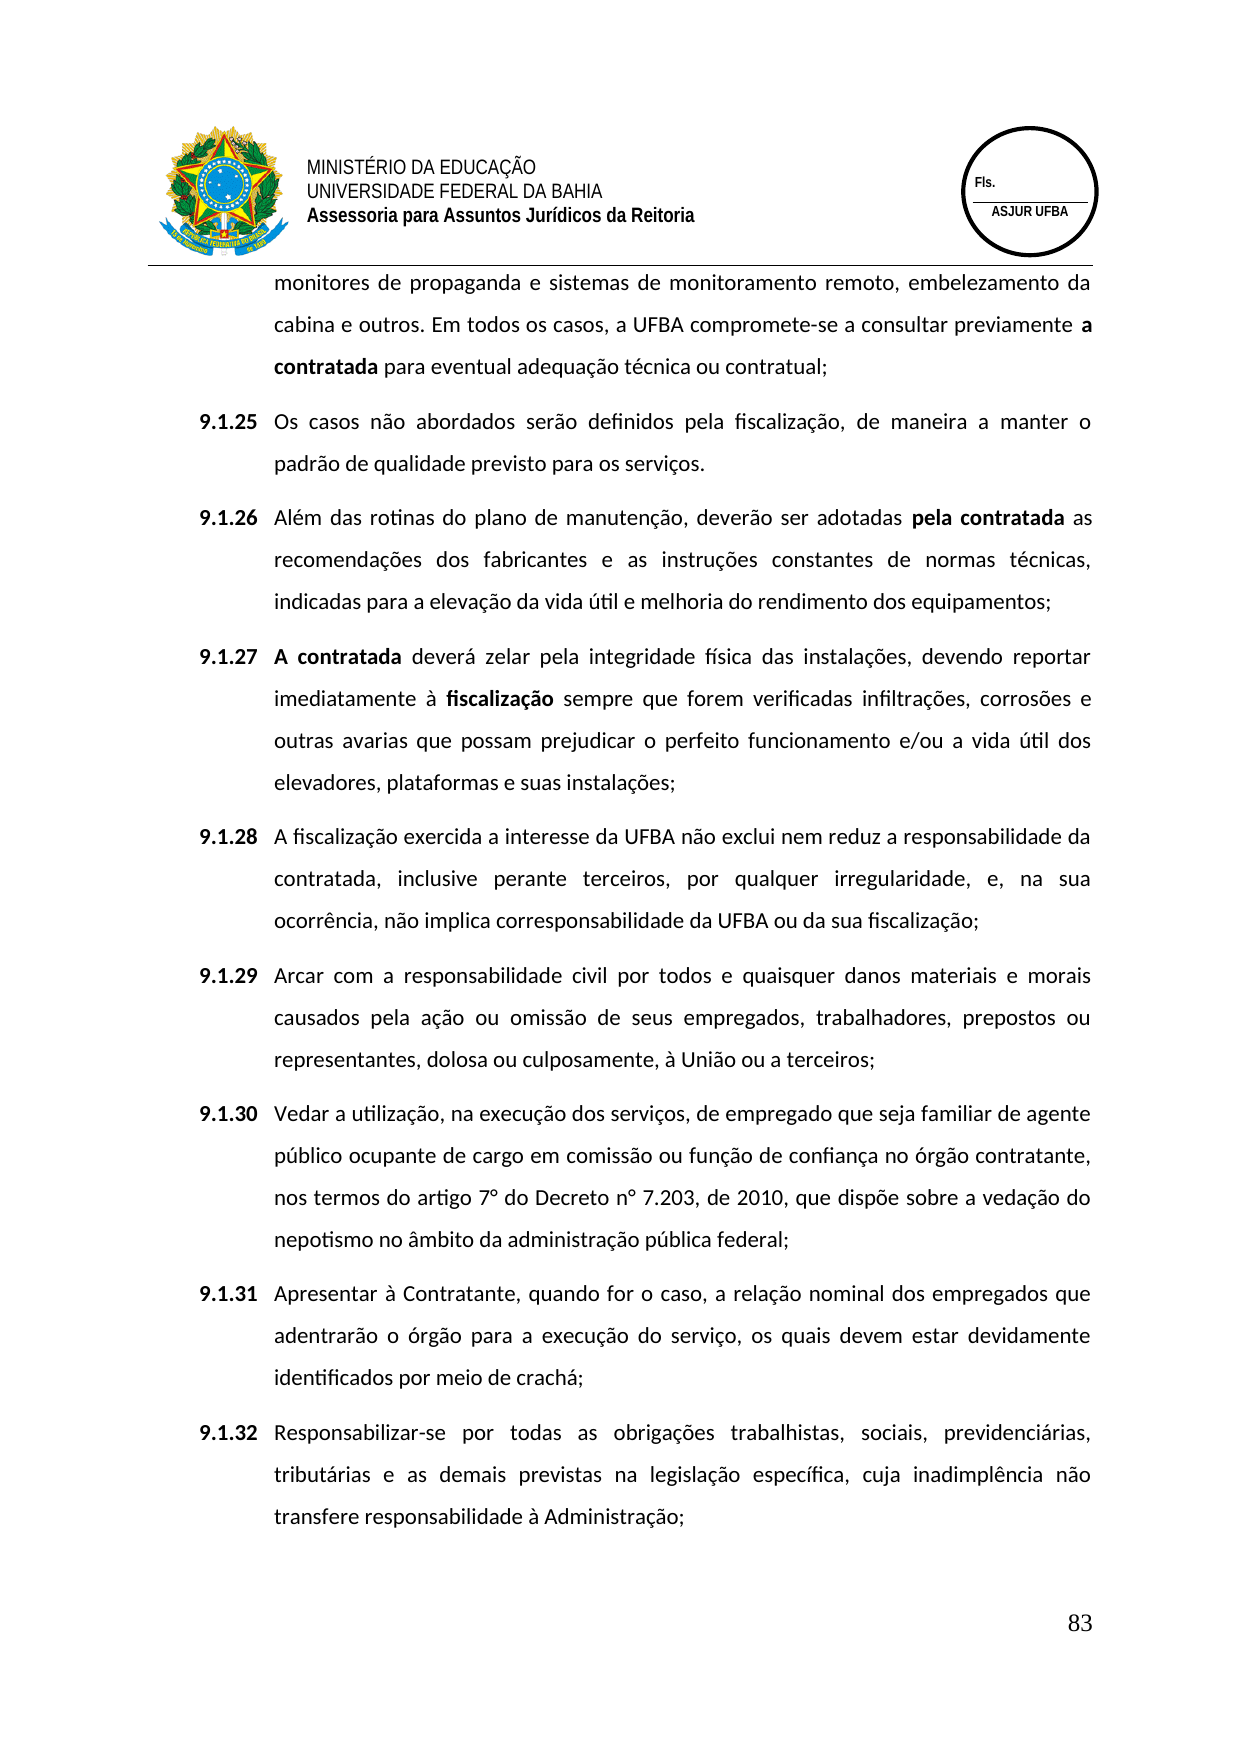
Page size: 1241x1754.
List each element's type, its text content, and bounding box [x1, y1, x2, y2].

list Além das rotinas do plano de manutenção, deverão ser adotadas pela contratada as recomendações dos fabricantes e as instruções constantes de normas técnicas, indicadas para a elevação da vida útil e melhoria do rendimento dos equipamentos; [199, 503, 1092, 615]
list A contratada deverá zelar pela integridade física das instalações, devendo reportar imediatamente à fiscalização sempre que forem verificadas infiltrações, corrosões e outras avarias que possam prejudicar o perfeito funcionamento e/ou a vida útil dos elevadores, plataformas e suas instalações; [199, 642, 1092, 796]
picture [158, 126, 289, 256]
list Responsabilizar-se por todas as obrigações trabalhistas, sociais, previdenciárias, tributárias e as demais previstas na legislação específica, cuja inadimplência não transfere responsabilidade à Administração; [199, 1418, 1092, 1530]
list A fiscalização exercida a interesse da UFBA não exclui nem reduz a responsabilidade da contratada, inclusive perante terceiros, por qualquer irregularidade, e, na sua ocorrência, não implica corresponsabilidade da UFBA ou da sua fiscalização; [199, 822, 1092, 934]
list Os casos não abordados serão definidos pela fiscalização, de maneira a manter o padrão de qualidade previsto para os serviços. [199, 407, 1092, 477]
list Arcar com a responsabilidade civil por todos e quaisquer danos materiais e morais causados pela ação ou omissão de seus empregados, trabalhadores, prepostos ou representantes, dolosa ou culposamente, à União ou a terceiros; [199, 961, 1092, 1073]
picture [242, 225, 289, 256]
list Apresentar à Contratante, quando for o caso, a relação nominal dos empregados que adentrarão o órgão para a execução do serviço, os quais devem estar devidamente identificados por meio de crachá; [199, 1279, 1092, 1392]
list Vedar a utilização, na execução dos serviços, de empregado que seja familiar de agente público ocupante de cargo em comissão ou função de confiança no órgão contratante, nos termos do artigo 7° do Decreto n° 7.203, de 2010, que dispõe sobre a vedação do nepotismo no âmbito da administração pública federal; [199, 1099, 1092, 1253]
